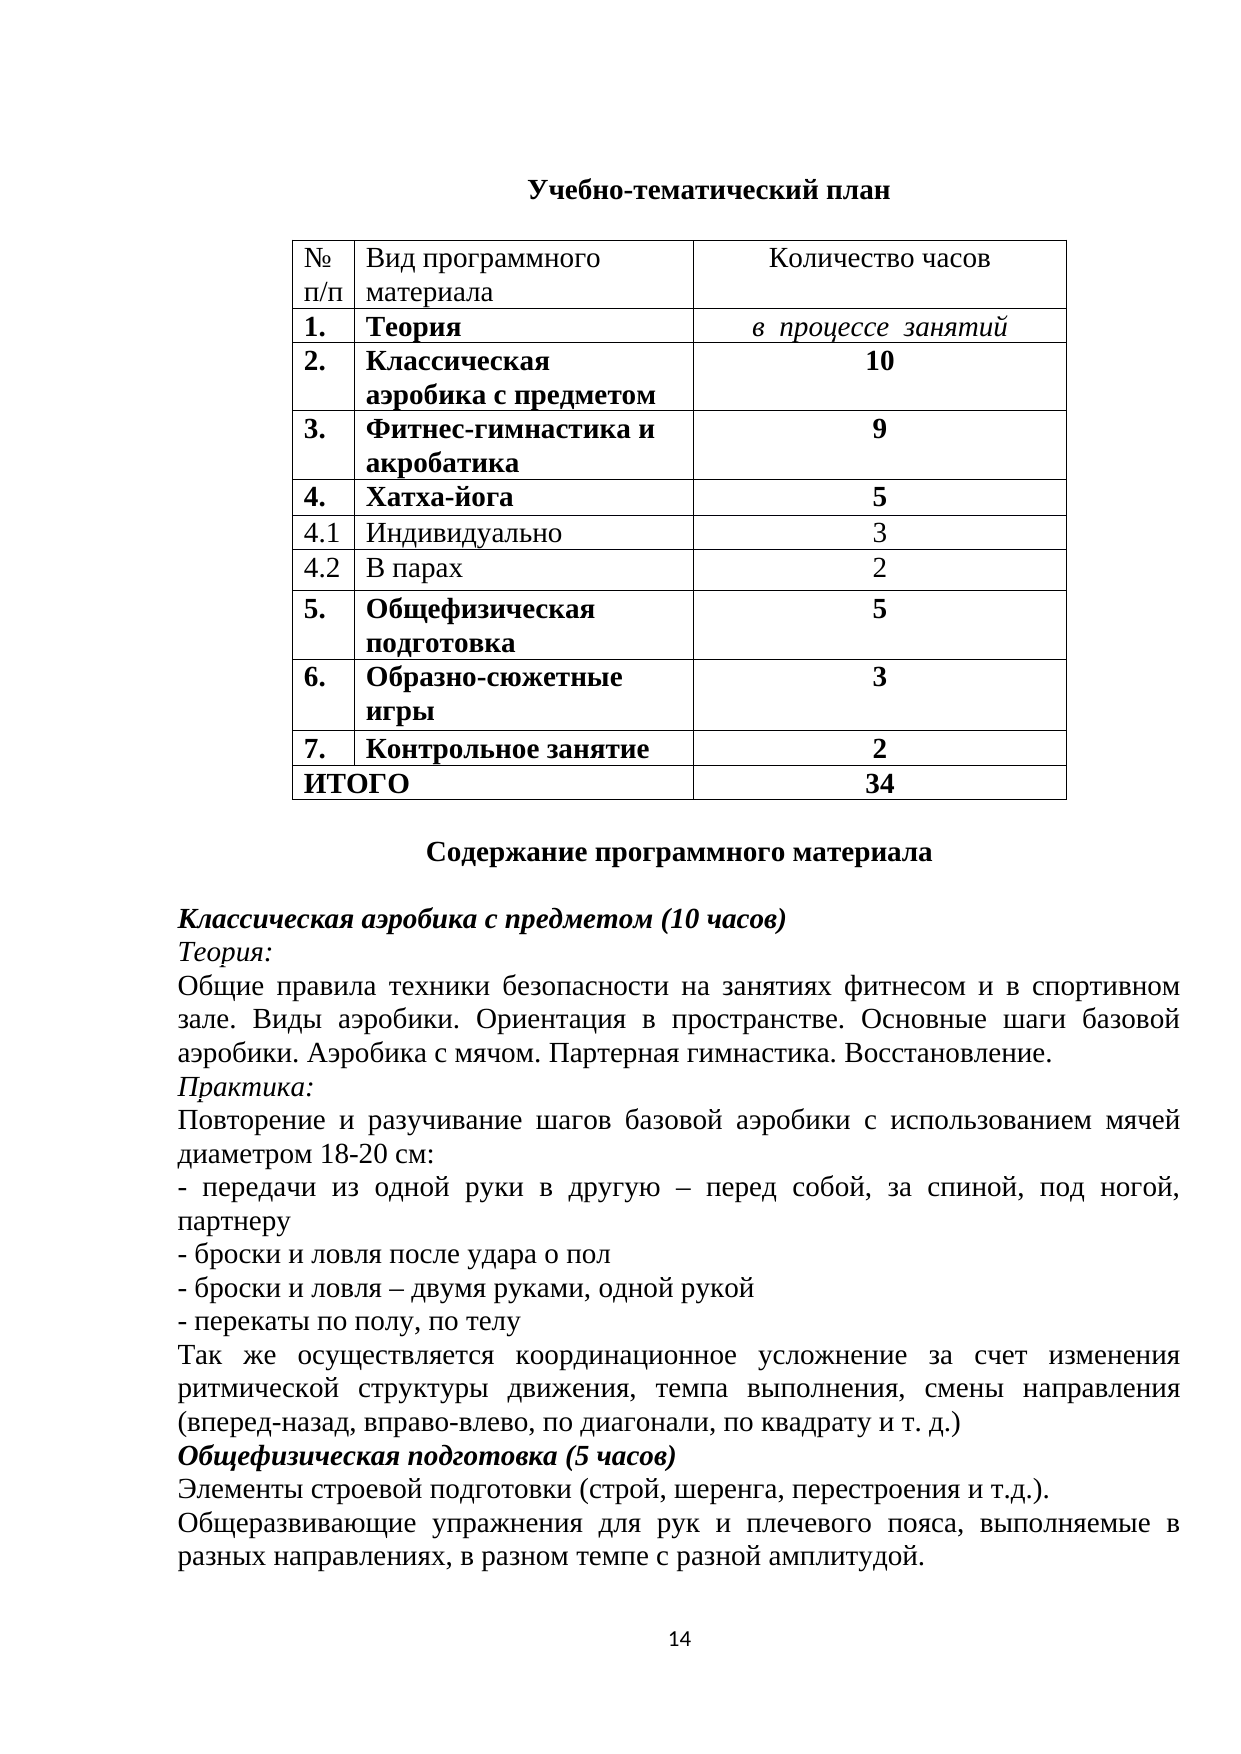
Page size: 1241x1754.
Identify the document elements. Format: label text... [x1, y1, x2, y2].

table_cell 3 [694, 516, 1066, 549]
table_cell 5. [293, 591, 354, 658]
text Содержание программного материала [177, 834, 1181, 867]
text Общеразвивающие упражнения для рук и плечевого пояса, выполняемые в разных направлениях, в разном темпе с разной амплитудой. [177, 1505, 1181, 1572]
table_cell 10 [694, 343, 1066, 410]
table_cell 34 [694, 766, 1066, 799]
table_cell В парах [355, 550, 693, 590]
table_cell 6. [293, 660, 354, 730]
text Элементы строевой подготовки (строй, шеренга, перестроения и т.д.). [177, 1471, 1181, 1505]
text Практика: [177, 1069, 1181, 1102]
table_cell 3. [293, 411, 354, 478]
table_cell 5 [694, 591, 1066, 658]
text Общефизическая подготовка (5 часов) [177, 1438, 1181, 1471]
text - передачи из одной руки в другую – перед собой, за спиной, под ногой, партнеру [177, 1169, 1181, 1236]
table_cell 7. [293, 731, 354, 765]
table_cell 4.1 [293, 516, 354, 549]
table_cell Хатха-йога [355, 480, 693, 514]
table_cell Теория [355, 309, 693, 342]
table_cell 9 [694, 411, 1066, 478]
text - перекаты по полу, по телу [177, 1303, 1181, 1337]
table_header Вид программного материала [355, 241, 693, 308]
table_cell 4.2 [293, 550, 354, 590]
text Классическая аэробика с предметом (10 часов) [177, 901, 1181, 934]
table_cell Общефизическая подготовка [355, 591, 693, 658]
text - броски и ловля – двумя руками, одной рукой [177, 1270, 1181, 1303]
table_header № п/п [293, 241, 354, 308]
table_cell 2. [293, 343, 354, 410]
table_cell Классическая аэробика с предметом [355, 343, 693, 410]
text Теория: [177, 934, 1181, 968]
table_cell 5 [694, 480, 1066, 514]
table_cell 2 [694, 731, 1066, 765]
table_cell Образно-сюжетные игры [355, 660, 693, 730]
table_header Количество часов [694, 241, 1066, 308]
text Повторение и разучивание шагов базовой аэробики с использованием мячей диаметром 18-20 см: [177, 1102, 1181, 1169]
table_cell 4. [293, 480, 354, 514]
text Общие правила техники безопасности на занятиях фитнесом и в спортивном зале. Виды аэробики. Ориентация в пространстве. Основные шаги базовой аэробики. Аэробика с мячом. Партерная гимнастика. Восстановление. [177, 968, 1181, 1069]
table_cell Индивидуально [355, 516, 693, 549]
table_cell 1. [293, 309, 354, 342]
table_cell ИТОГО [293, 766, 693, 799]
text - броски и ловля после удара о пол [177, 1236, 1181, 1270]
table_cell 2 [694, 550, 1066, 590]
text Учебно-тематический план [177, 172, 1181, 206]
table_cell Контрольное занятие [355, 731, 693, 765]
table_cell в процессе занятий [694, 309, 1066, 342]
table_cell Фитнес-гимнастика и акробатика [355, 411, 693, 478]
text Так же осуществляется координационное усложнение за счет изменения ритмической структуры движения, темпа выполнения, смены направления (вперед-назад, вправо-влево, по диагонали, по квадрату и т. д.) [177, 1337, 1181, 1438]
table_cell 3 [694, 660, 1066, 730]
